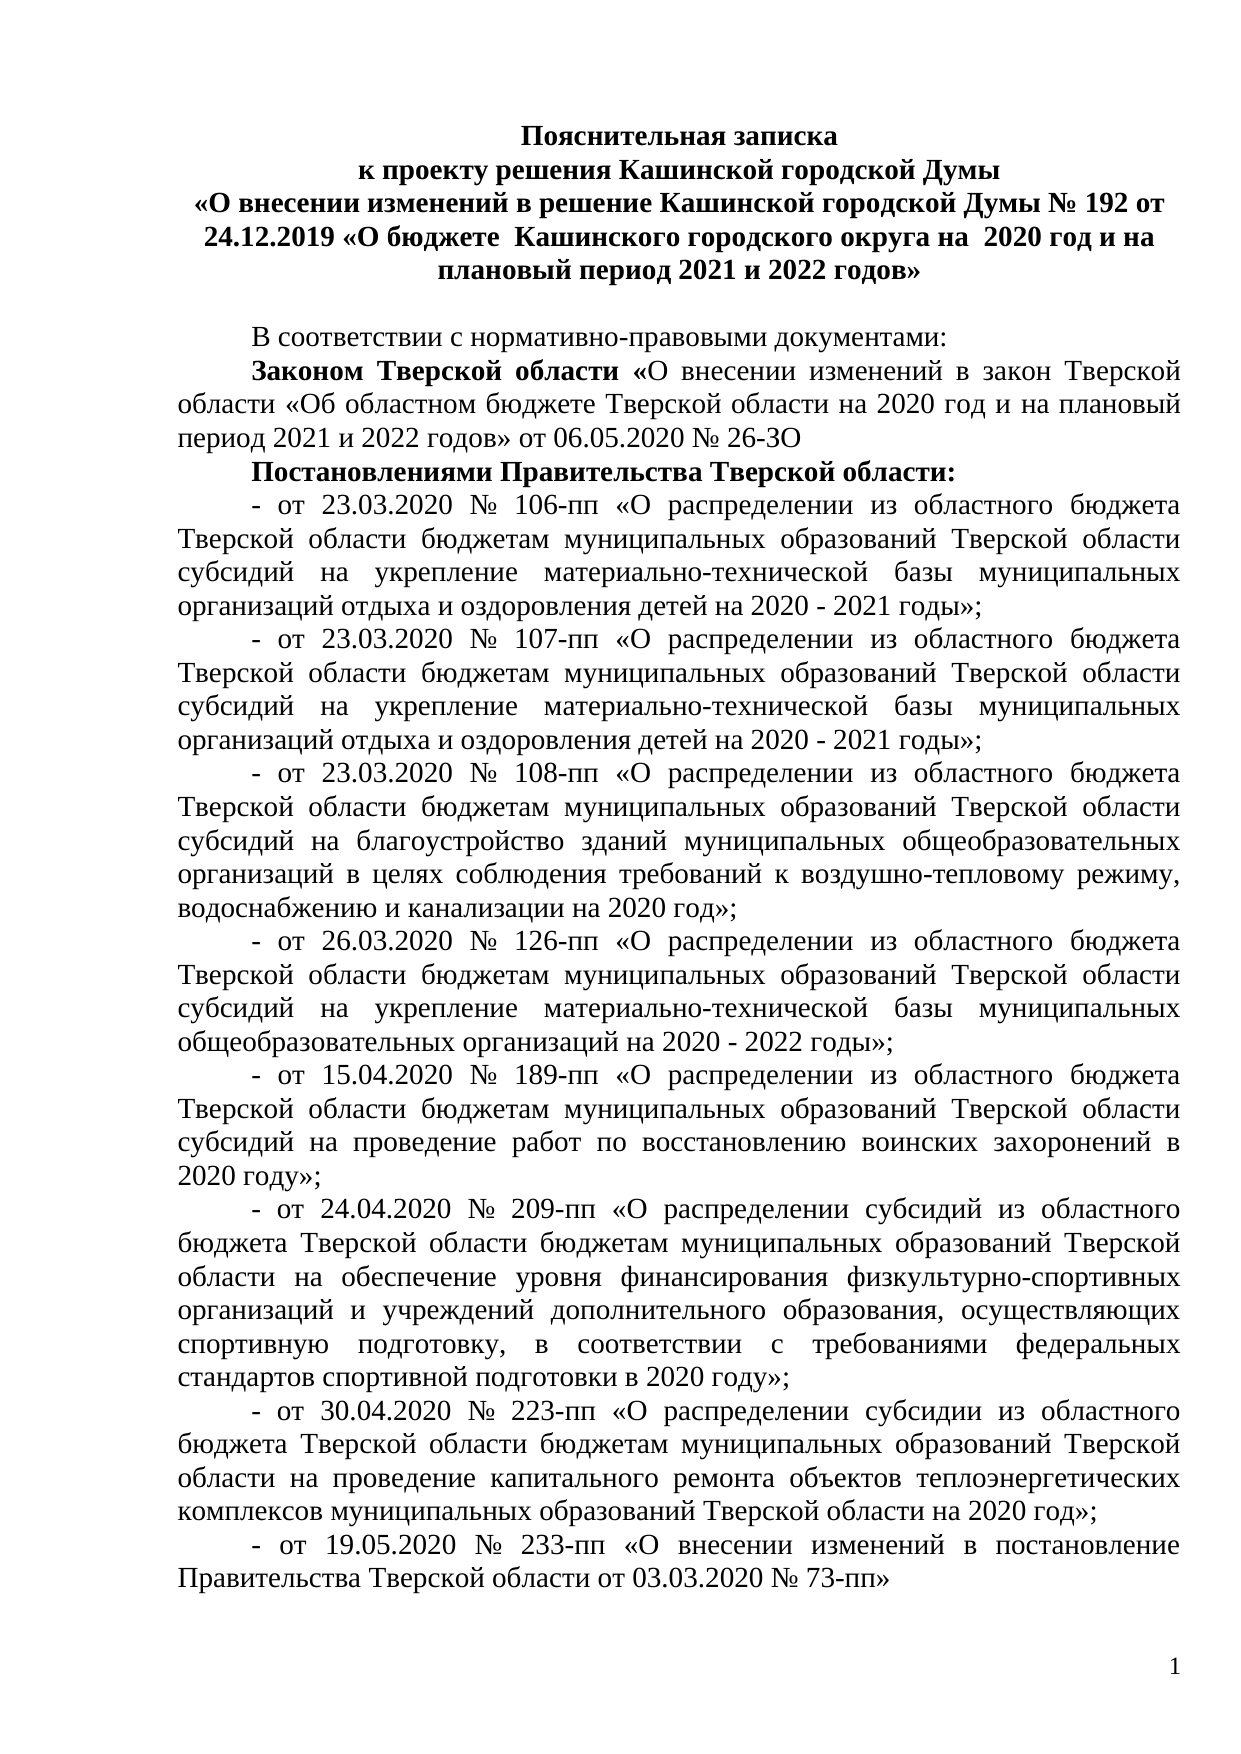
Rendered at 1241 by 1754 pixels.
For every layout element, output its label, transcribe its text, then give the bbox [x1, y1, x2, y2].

text - от 30.04.2020 № 223-пп «О распределении субсидии из областного бюджета Тверской области бюджетам муниципальных образований Тверской области на проведение капитального ремонта объектов теплоэнергетических комплексов муниципальных образований Тверской области на 2020 год»; [177, 1393, 1181, 1527]
text Пояснительная записка [177, 118, 1181, 152]
text Постановлениями Правительства Тверской области: [177, 454, 1181, 487]
text - от 23.03.2020 № 106-пп «О распределении из областного бюджета Тверской области бюджетам муниципальных образований Тверской области субсидий на укрепление материально-технической базы муниципальных организаций отдыха и оздоровления детей на 2020 - 2021 годы»; [177, 487, 1181, 621]
text к проекту решения Кашинской городской Думы [177, 152, 1181, 185]
text - от 23.03.2020 № 107-пп «О распределении из областного бюджета Тверской области бюджетам муниципальных образований Тверской области субсидий на укрепление материально-технической базы муниципальных организаций отдыха и оздоровления детей на 2020 - 2021 годы»; [177, 621, 1181, 756]
text В соответствии с нормативно-правовыми документами: [177, 319, 1181, 353]
text Законом Тверской области «О внесении изменений в закон Тверской области «Об областном бюджете Тверской области на 2020 год и на плановый период 2021 и 2022 годов» от 06.05.2020 № 26-ЗО [177, 353, 1181, 454]
text - от 15.04.2020 № 189-пп «О распределении из областного бюджета Тверской области бюджетам муниципальных образований Тверской области субсидий на проведение работ по восстановлению воинских захоронений в 2020 году»; [177, 1057, 1181, 1192]
text - от 19.05.2020 № 233-пп «О внесении изменений в постановление Правительства Тверской области от 03.03.2020 № 73-пп» [177, 1527, 1181, 1594]
text - от 23.03.2020 № 108-пп «О распределении из областного бюджета Тверской области бюджетам муниципальных образований Тверской области субсидий на благоустройство зданий муниципальных общеобразовательных организаций в целях соблюдения требований к воздушно-тепловому режиму, водоснабжению и канализации на 2020 год»; [177, 756, 1181, 923]
text - от 24.04.2020 № 209-пп «О распределении субсидий из областного бюджета Тверской области бюджетам муниципальных образований Тверской области на обеспечение уровня финансирования физкультурно-спортивных организаций и учреждений дополнительного образования, осуществляющих спортивную подготовку, в соответствии с требованиями федеральных стандартов спортивной подготовки в 2020 году»; [177, 1192, 1181, 1393]
text «О внесении изменений в решение Кашинской городской Думы № 192 от 24.12.2019 «О бюджете Кашинского городского округа на 2020 год и на плановый период 2021 и 2022 годов» [177, 185, 1181, 286]
text - от 26.03.2020 № 126-пп «О распределении из областного бюджета Тверской области бюджетам муниципальных образований Тверской области субсидий на укрепление материально-технической базы муниципальных общеобразовательных организаций на 2020 - 2022 годы»; [177, 923, 1181, 1057]
